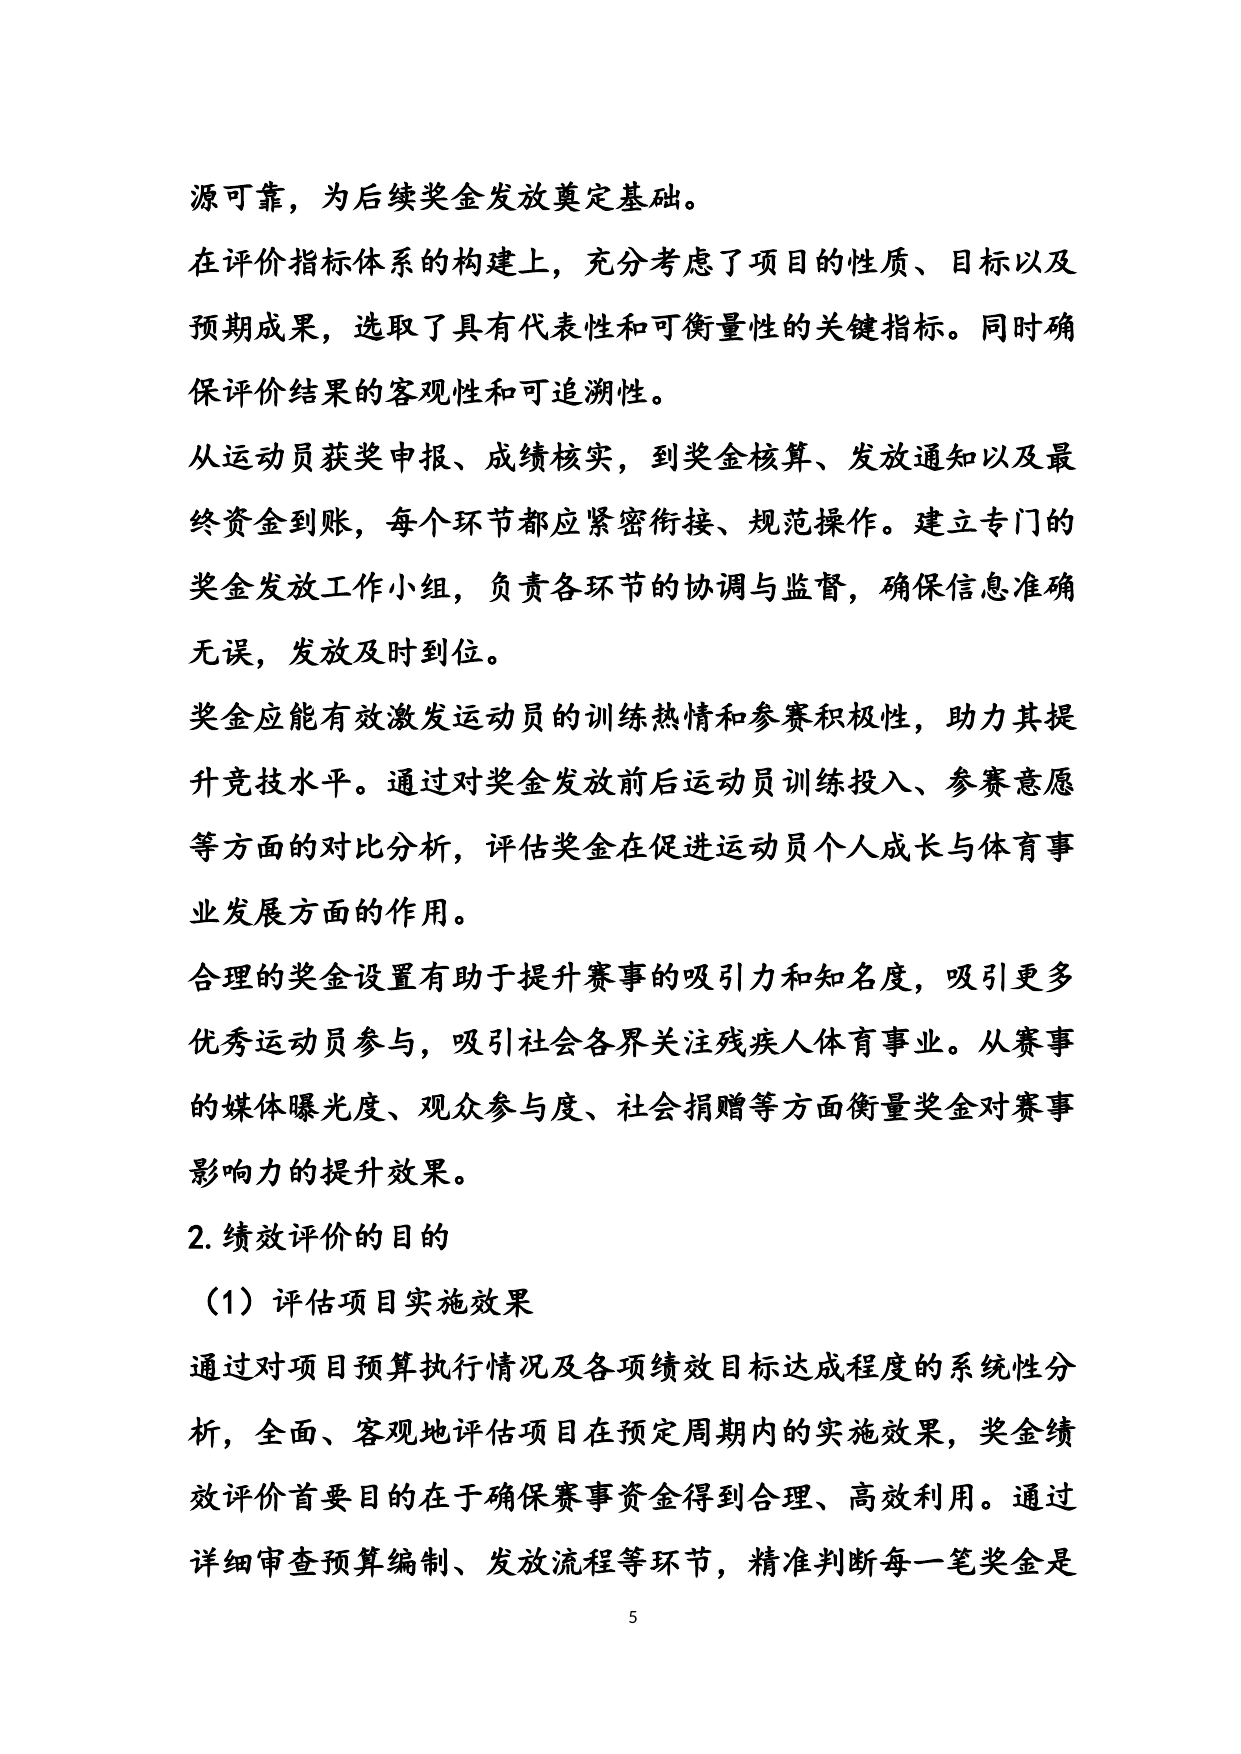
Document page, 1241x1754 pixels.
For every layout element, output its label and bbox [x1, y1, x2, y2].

text [187, 162, 1078, 1592]
